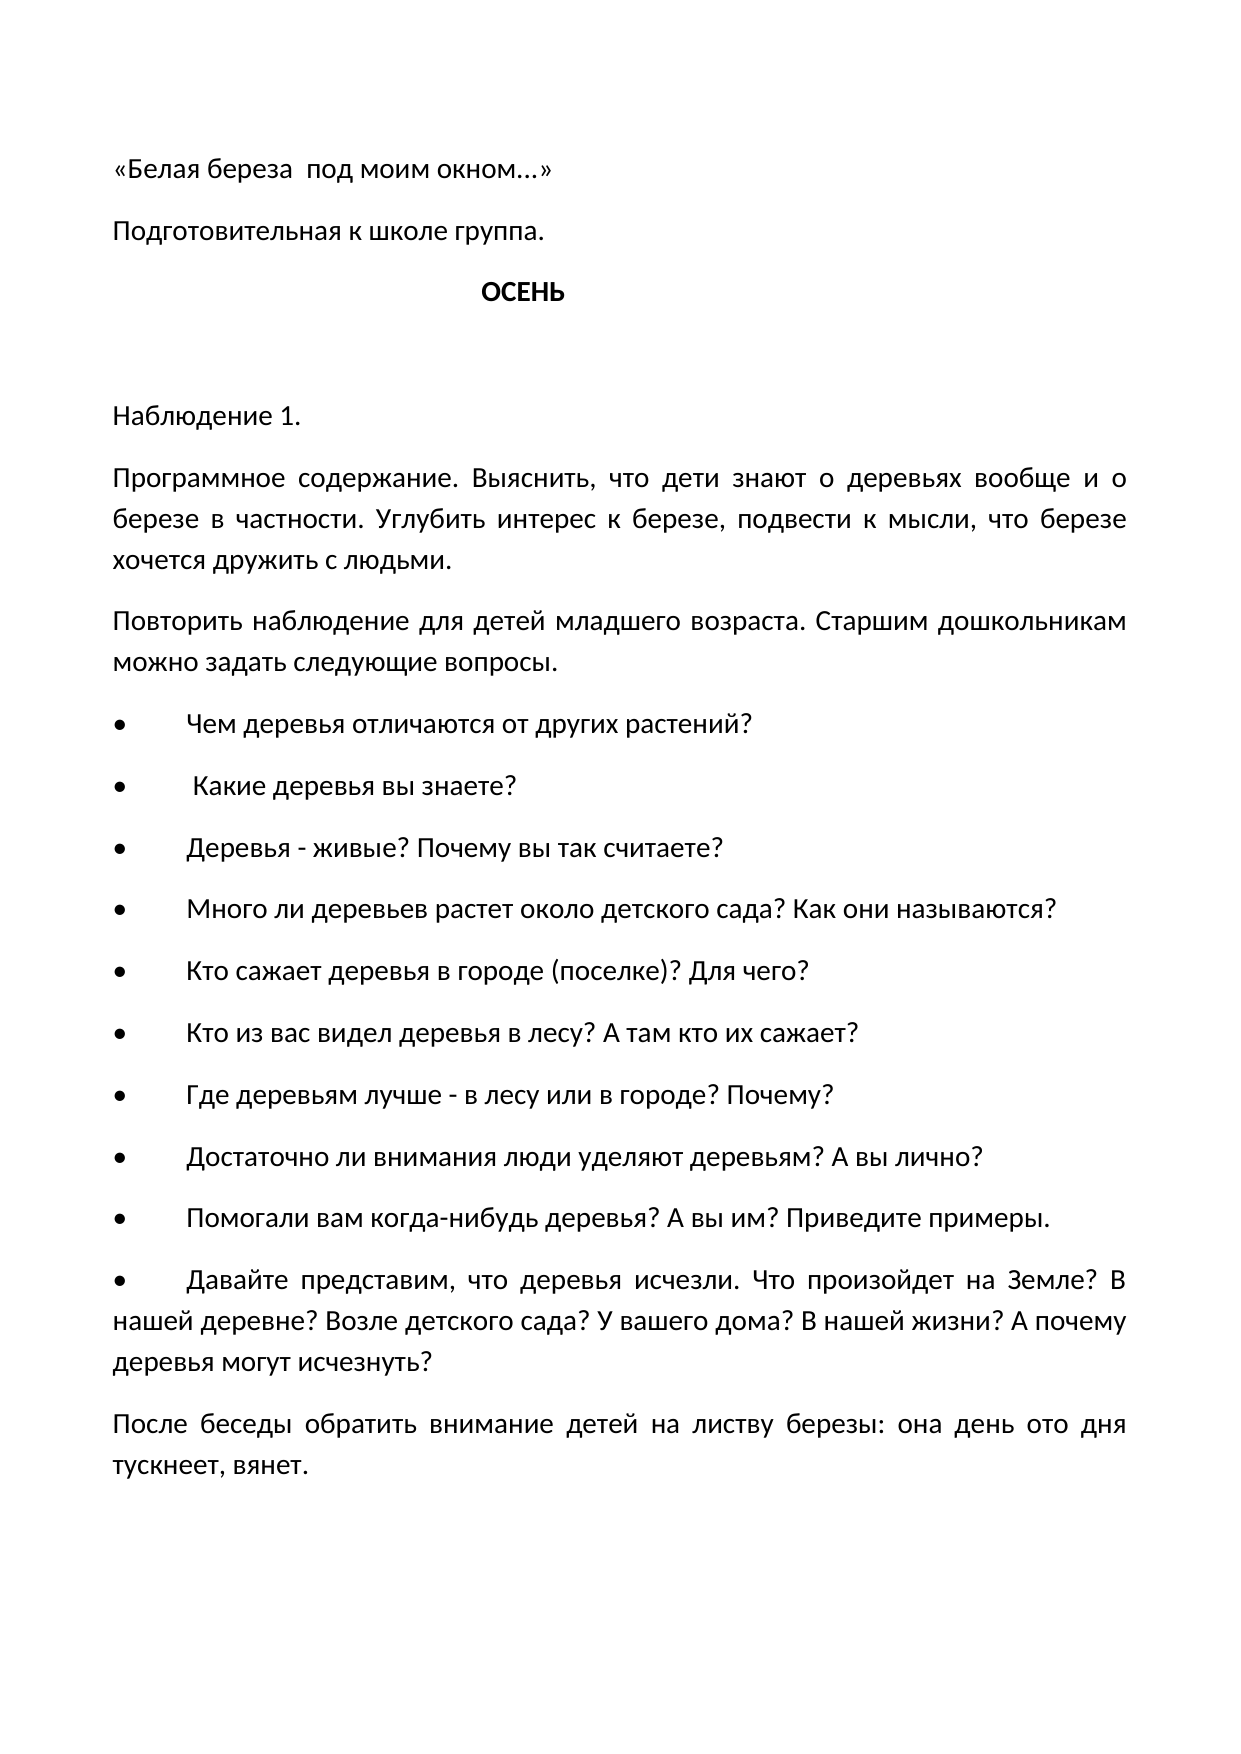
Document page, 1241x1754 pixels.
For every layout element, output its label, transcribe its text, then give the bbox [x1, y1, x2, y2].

text Повторить наблюдение для детей младшего возраста. Старшим дошкольникам можно задать следующие вопросы. [112, 602, 1128, 679]
text • Много ли деревьев растет около детского сада? Как они называются? [112, 891, 1128, 926]
text • Помогали вам когда-нибудь деревья? А вы им? Приведите примеры. [112, 1199, 1128, 1235]
text Наблюдение 1. [112, 397, 1128, 433]
text • Достаточно ли внимания люди уделяют деревьям? А вы лично? [112, 1138, 1128, 1173]
text • Кто сажает деревья в городе (поселке)? Для чего? [112, 952, 1128, 988]
text • Кто из вас видел деревья в лесу? А там кто их сажает? [112, 1014, 1128, 1050]
text ОСЕНЬ [407, 273, 1128, 309]
text • Давайте представим, что деревья исчезли. Что произойдет на Земле? В нашей деревне? Возле детского сада? У вашего дома? В нашей жизни? А почему деревья могут исчезнуть? [112, 1261, 1128, 1379]
text • Где деревьям лучше - в лесу или в городе? Почему? [112, 1076, 1128, 1111]
text «Белая береза под моим окном...» [112, 150, 1128, 186]
text Программное содержание. Выяснить, что дети знают о деревьях вообще и о березе в частности. Углубить интерес к березе, подвести к мысли, что березе хочется дружить с людьми. [112, 459, 1128, 576]
text • Чем деревья отличаются от других растений? [112, 705, 1128, 741]
text • Деревья - живые? Почему вы так считаете? [112, 829, 1128, 864]
text • Какие деревья вы знаете? [112, 767, 1128, 803]
text После беседы обратить внимание детей на листву березы: она день ото дня тускнеет, вянет. [112, 1405, 1128, 1481]
text Подготовительная к школе группа. [112, 212, 1128, 247]
